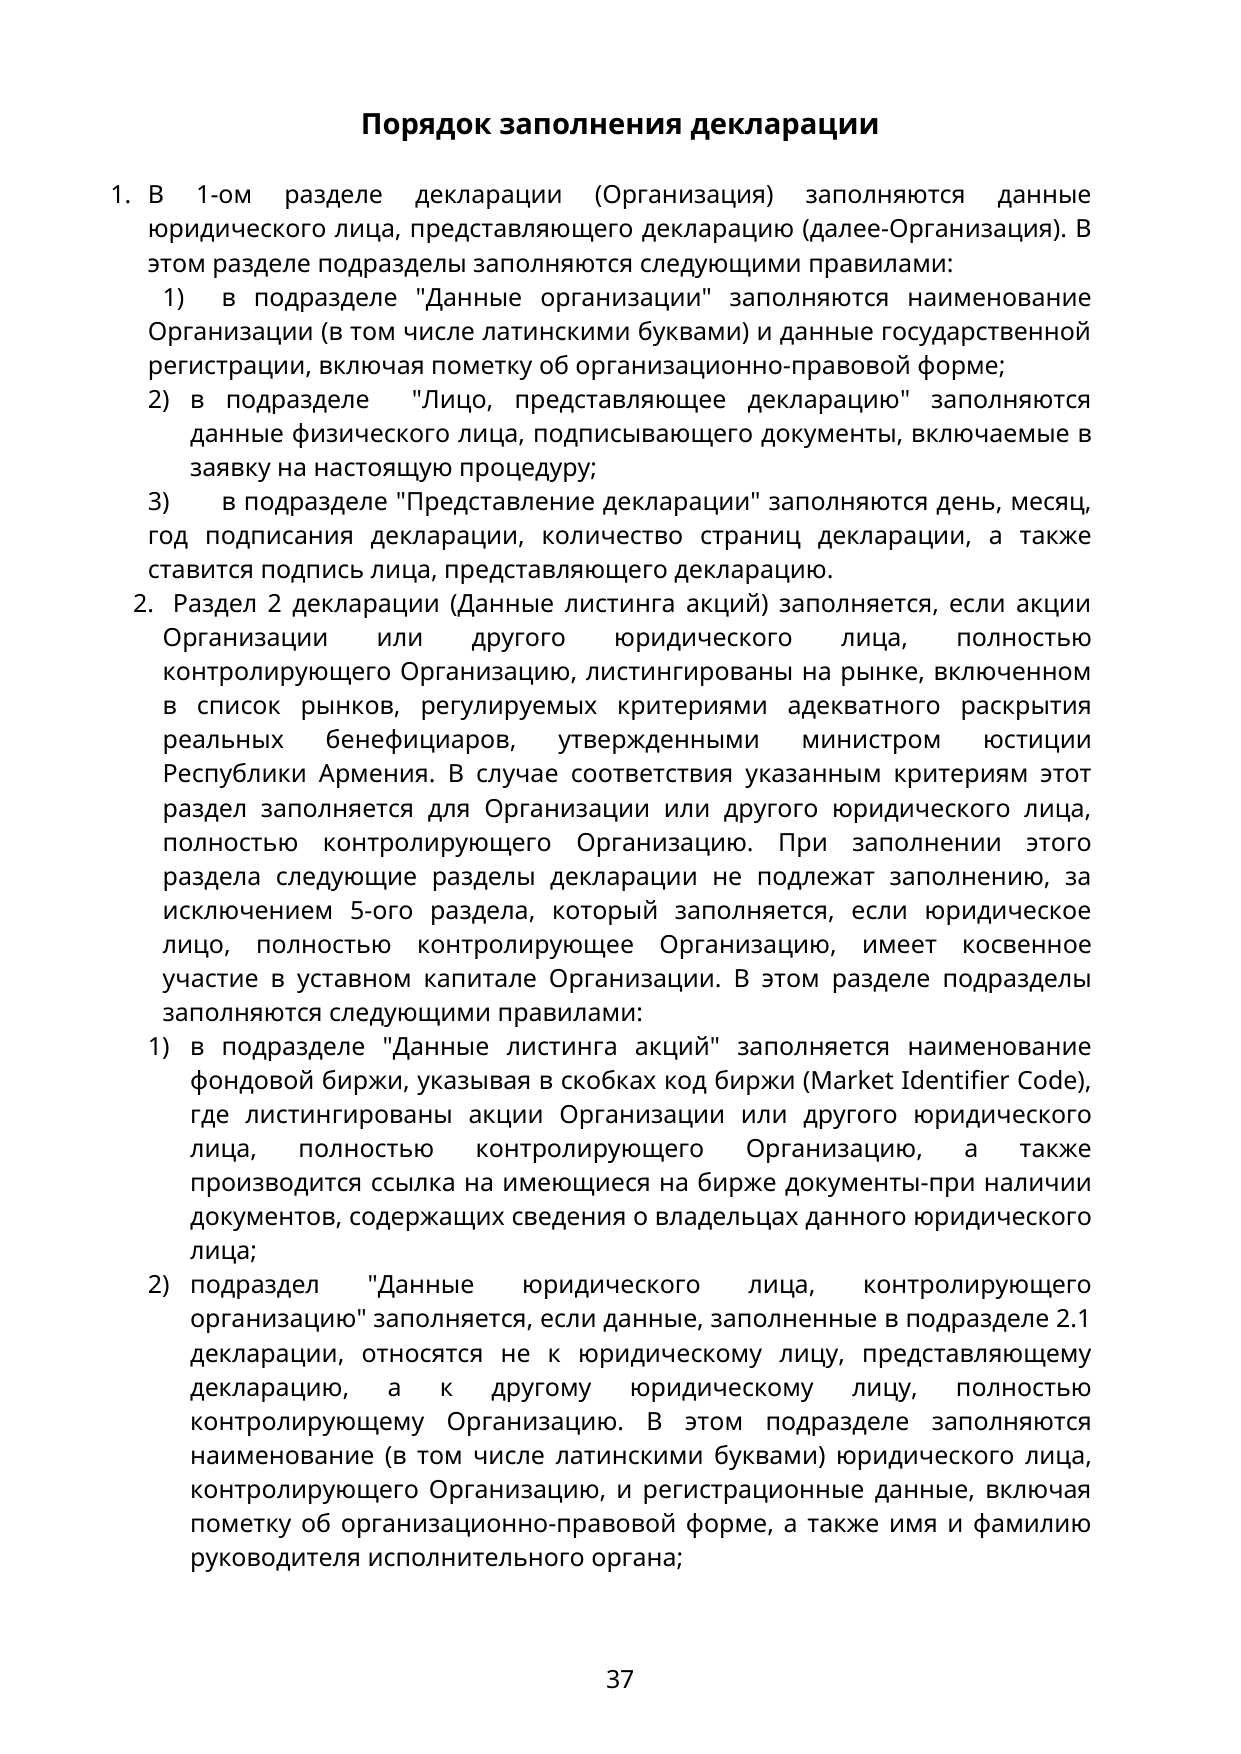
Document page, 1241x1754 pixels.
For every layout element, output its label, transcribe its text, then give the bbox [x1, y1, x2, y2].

list В 1-ом разделе декларации (Организация) заполняются данные юридического лица, представляющего декларацию (далее-Организация). В этом разделе подразделы заполняются следующими правилами: [110, 177, 1092, 279]
list подраздел "Данные юридического лица, контролирующего организацию" заполняется, если данные, заполненные в подразделе 2.1 декларации, относятся не к юридическому лицу, представляющему декларацию, а к другому юридическому лицу, полностью контролирующему Организацию. В этом подразделе заполняются наименование (в том числе латинскими буквами) юридического лица, контролирующего Организацию, и регистрационные данные, включая пометку об организационно-правовой форме, а также имя и фамилию руководителя исполнительного органа; [148, 1267, 1092, 1574]
list в подразделе "Данные организации" заполняются наименование Организации (в том числе латинскими буквами) и данные государственной регистрации, включая пометку об организационно-правовой форме; [148, 279, 1092, 381]
list Раздел 2 декларации (Данные листинга акций) заполняется, если акции Организации или другого юридического лица, полностью контролирующего Организацию, листингированы на рынке, включенном в список рынков, регулируемых критериями адекватного раскрытия реальных бенефициаров, утвержденными министром юстиции Республики Армения. В случае соответствия указанным критериям этот раздел заполняется для Организации или другого юридического лица, полностью контролирующего Организацию. При заполнении этого раздела следующие разделы декларации не подлежат заполнению, за исключением 5-ого раздела, который заполняется, если юридическое лицо, полностью контролирующее Организацию, имеет косвенное участие в уставном капитале Организации. В этом разделе подразделы заполняются следующими правилами: [133, 586, 1092, 1029]
list в подразделе "Лицо, представляющее декларацию" заполняются данные физического лица, подписывающего документы, включаемые в заявку на настоящую процедуру; [148, 381, 1092, 484]
list в подразделе "Представление декларации" заполняются день, месяц, год подписания декларации, количество страниц декларации, а также ставится подпись лица, представляющего декларацию. [148, 484, 1092, 586]
text Порядок заполнения декларации [148, 103, 1092, 143]
list в подразделе "Данные листинга акций" заполняется наименование фондовой биржи, указывая в скобках код биржи (Market Identifier Code), где листингированы акции Организации или другого юридического лица, полностью контролирующего Организацию, а также производится ссылка на имеющиеся на бирже документы-при наличии документов, содержащих сведения о владельцах данного юридического лица; [148, 1029, 1092, 1267]
